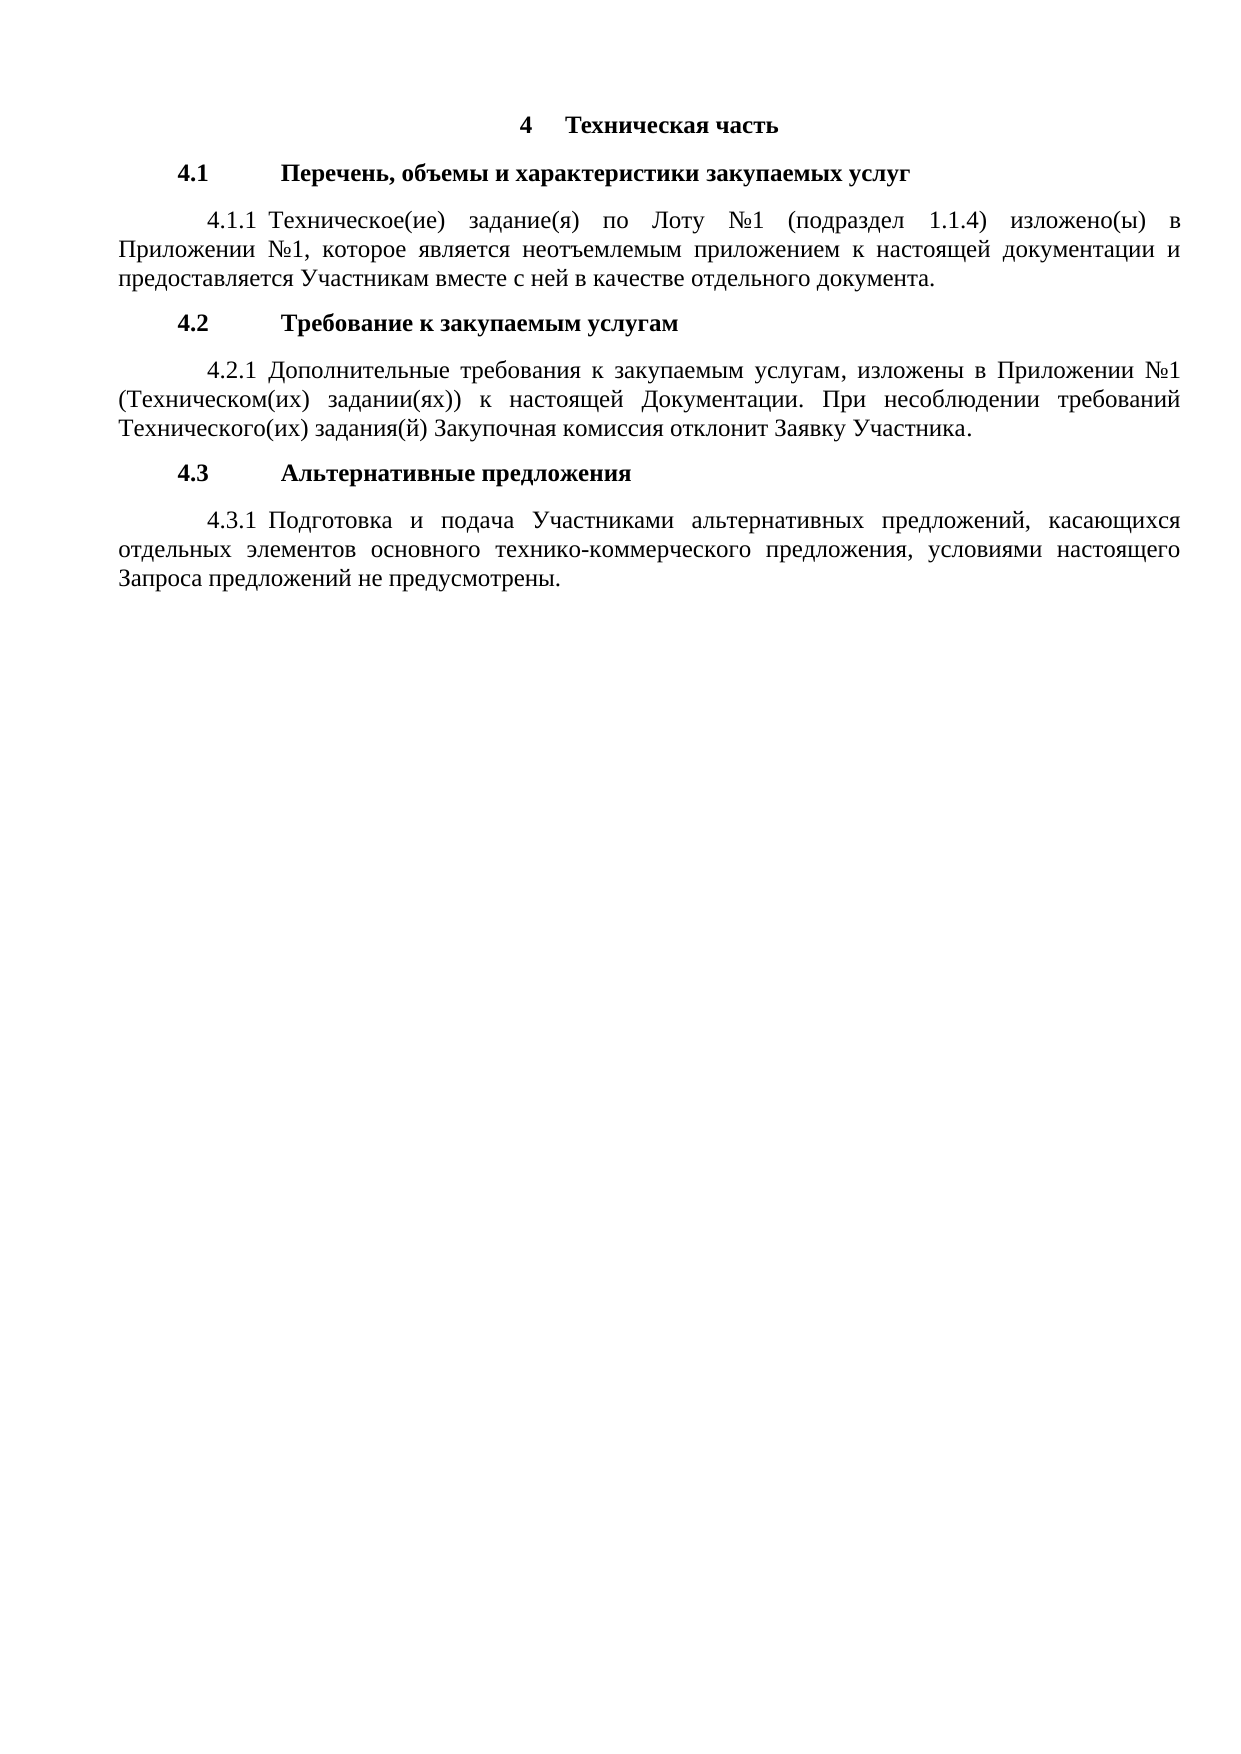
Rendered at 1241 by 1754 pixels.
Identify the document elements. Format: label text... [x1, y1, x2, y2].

subtitle Альтернативные предложения [177, 458, 1181, 487]
subtitle Подготовка и подача Участниками альтернативных предложений, касающихся отдельных элементов основного технико-коммерческого предложения, условиями настоящего Запроса предложений не предусмотрены. [118, 505, 1181, 592]
subtitle Перечень, объемы и характеристики закупаемых услуг [177, 158, 1181, 187]
subtitle Требование к закупаемым услугам [177, 308, 1181, 337]
subtitle Техническая часть [117, 110, 1181, 139]
subtitle Дополнительные требования к закупаемым услугам, изложены в Приложении №1 (Техническом(их) задании(ях)) к настоящей Документации. При несоблюдении требований Технического(их) задания(й) Закупочная комиссия отклонит Заявку Участника. [118, 355, 1181, 442]
subtitle Техническое(ие) задание(я) по Лоту №1 (подраздел 1.1.4) изложено(ы) в Приложении №1, которое является неотъемлемым приложением к настоящей документации и предоставляется Участникам вместе с ней в качестве отдельного документа. [118, 206, 1181, 292]
